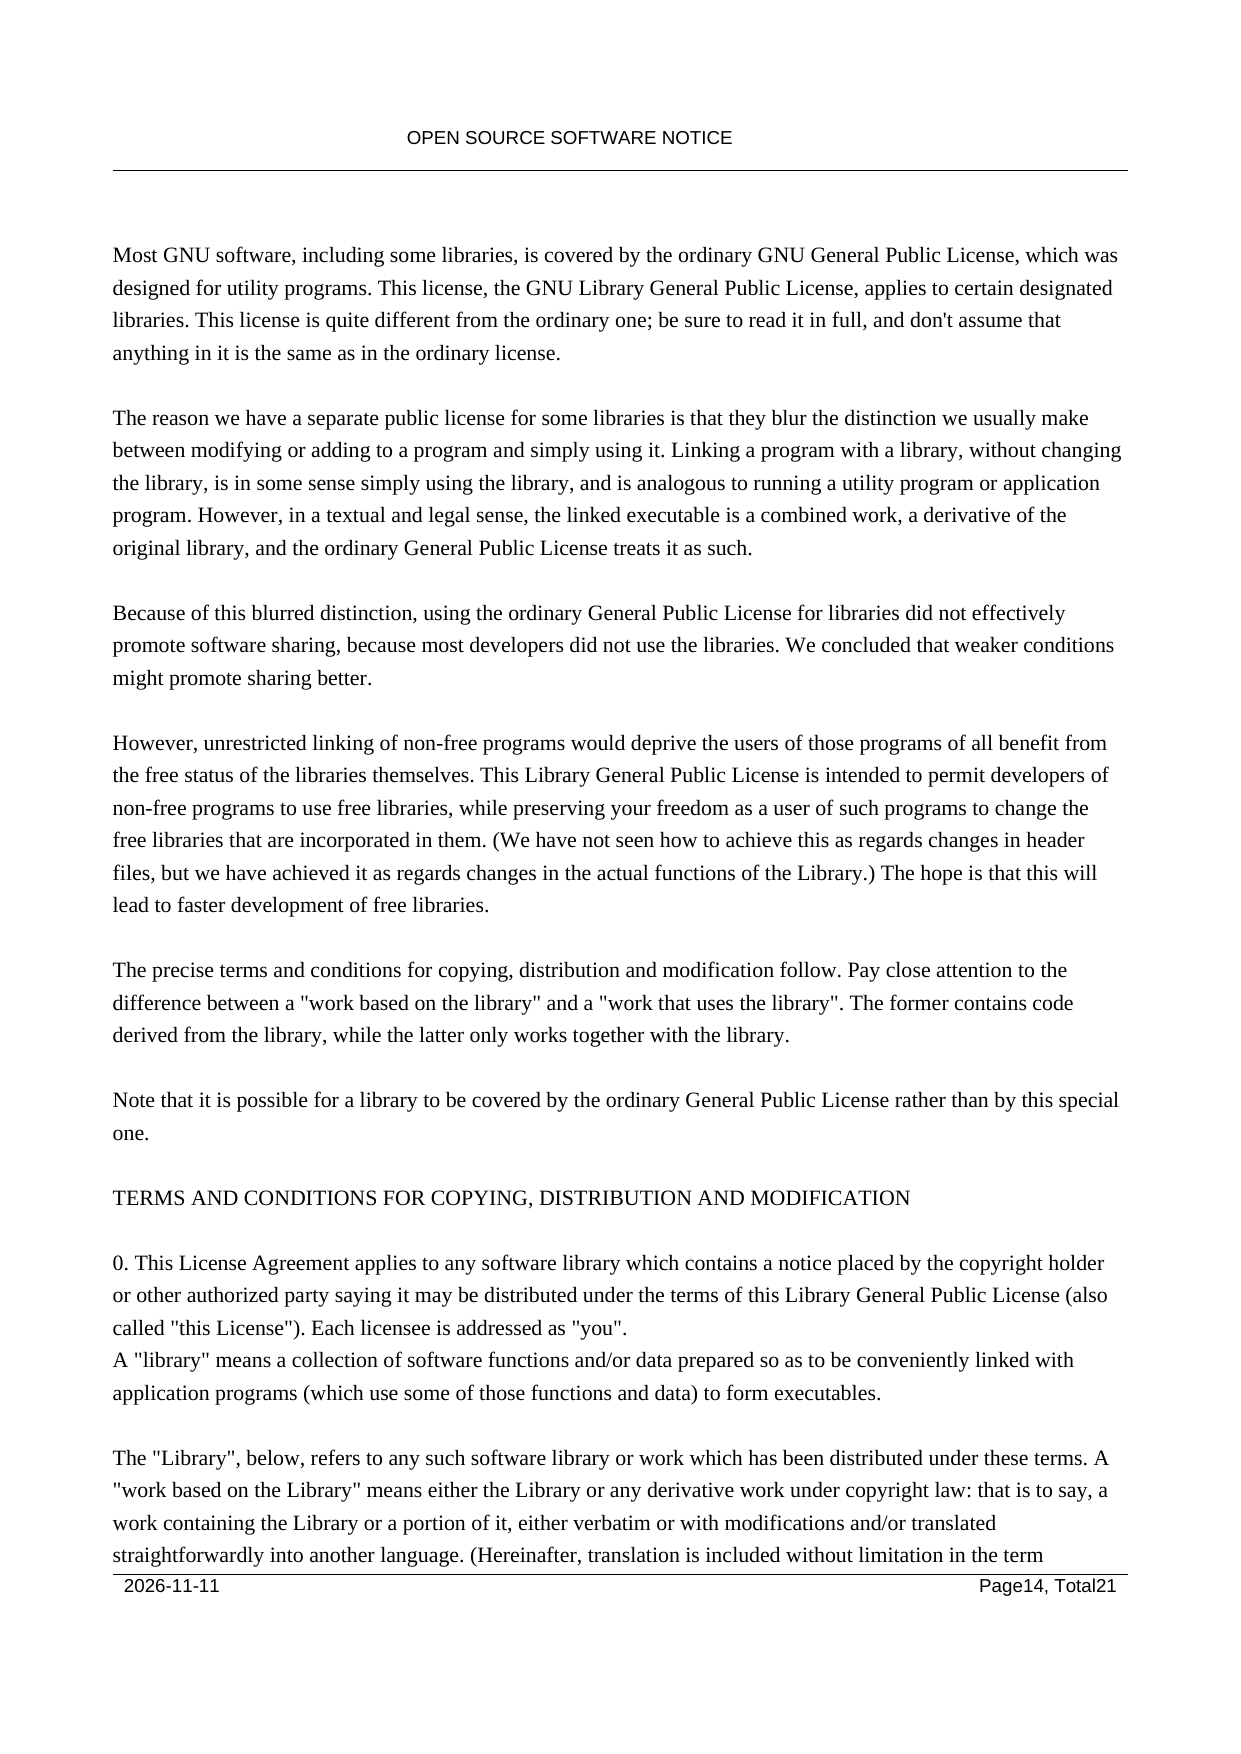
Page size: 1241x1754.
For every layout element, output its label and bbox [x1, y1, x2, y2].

text [112, 206, 1128, 1571]
